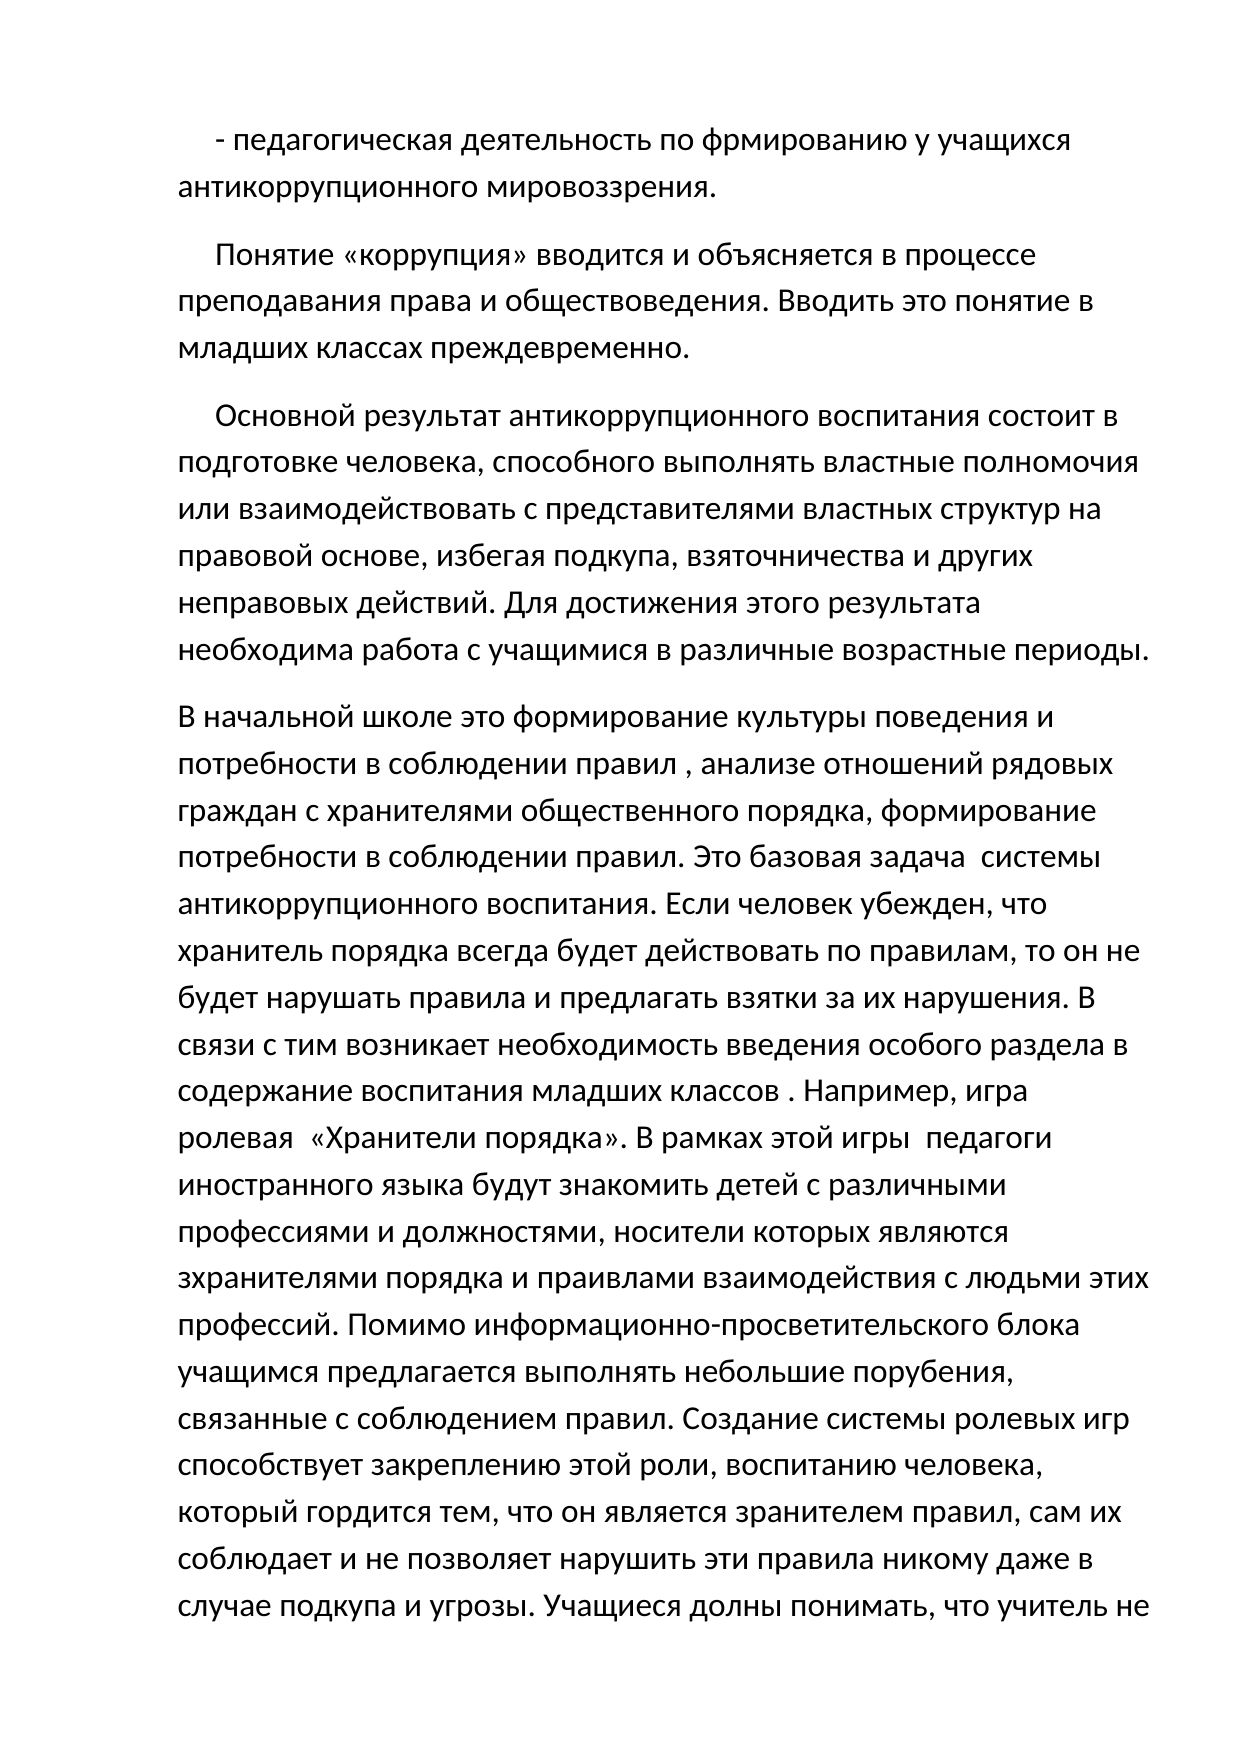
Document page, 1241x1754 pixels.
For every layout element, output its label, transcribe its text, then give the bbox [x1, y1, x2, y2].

text Основной результат антикоррупционного воспитания состоит в подготовке человека, способного выполнять властные полномочия или взаимодействовать с представителями властных структур на правовой основе, избегая подкупа, взяточничества и других неправовых действий. Для достижения этого результата необходима работа с учащимися в различные возрастные периоды. [177, 394, 1152, 668]
text - педагогическая деятельность по фрмированию у учащихся антикоррупционного мировоззрения. [177, 118, 1152, 206]
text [177, 695, 1152, 1624]
text Понятие «коррупция» вводится и объясняется в процессе преподавания права и обществоведения. Вводить это понятие в младших классах преждевременно. [177, 232, 1152, 367]
